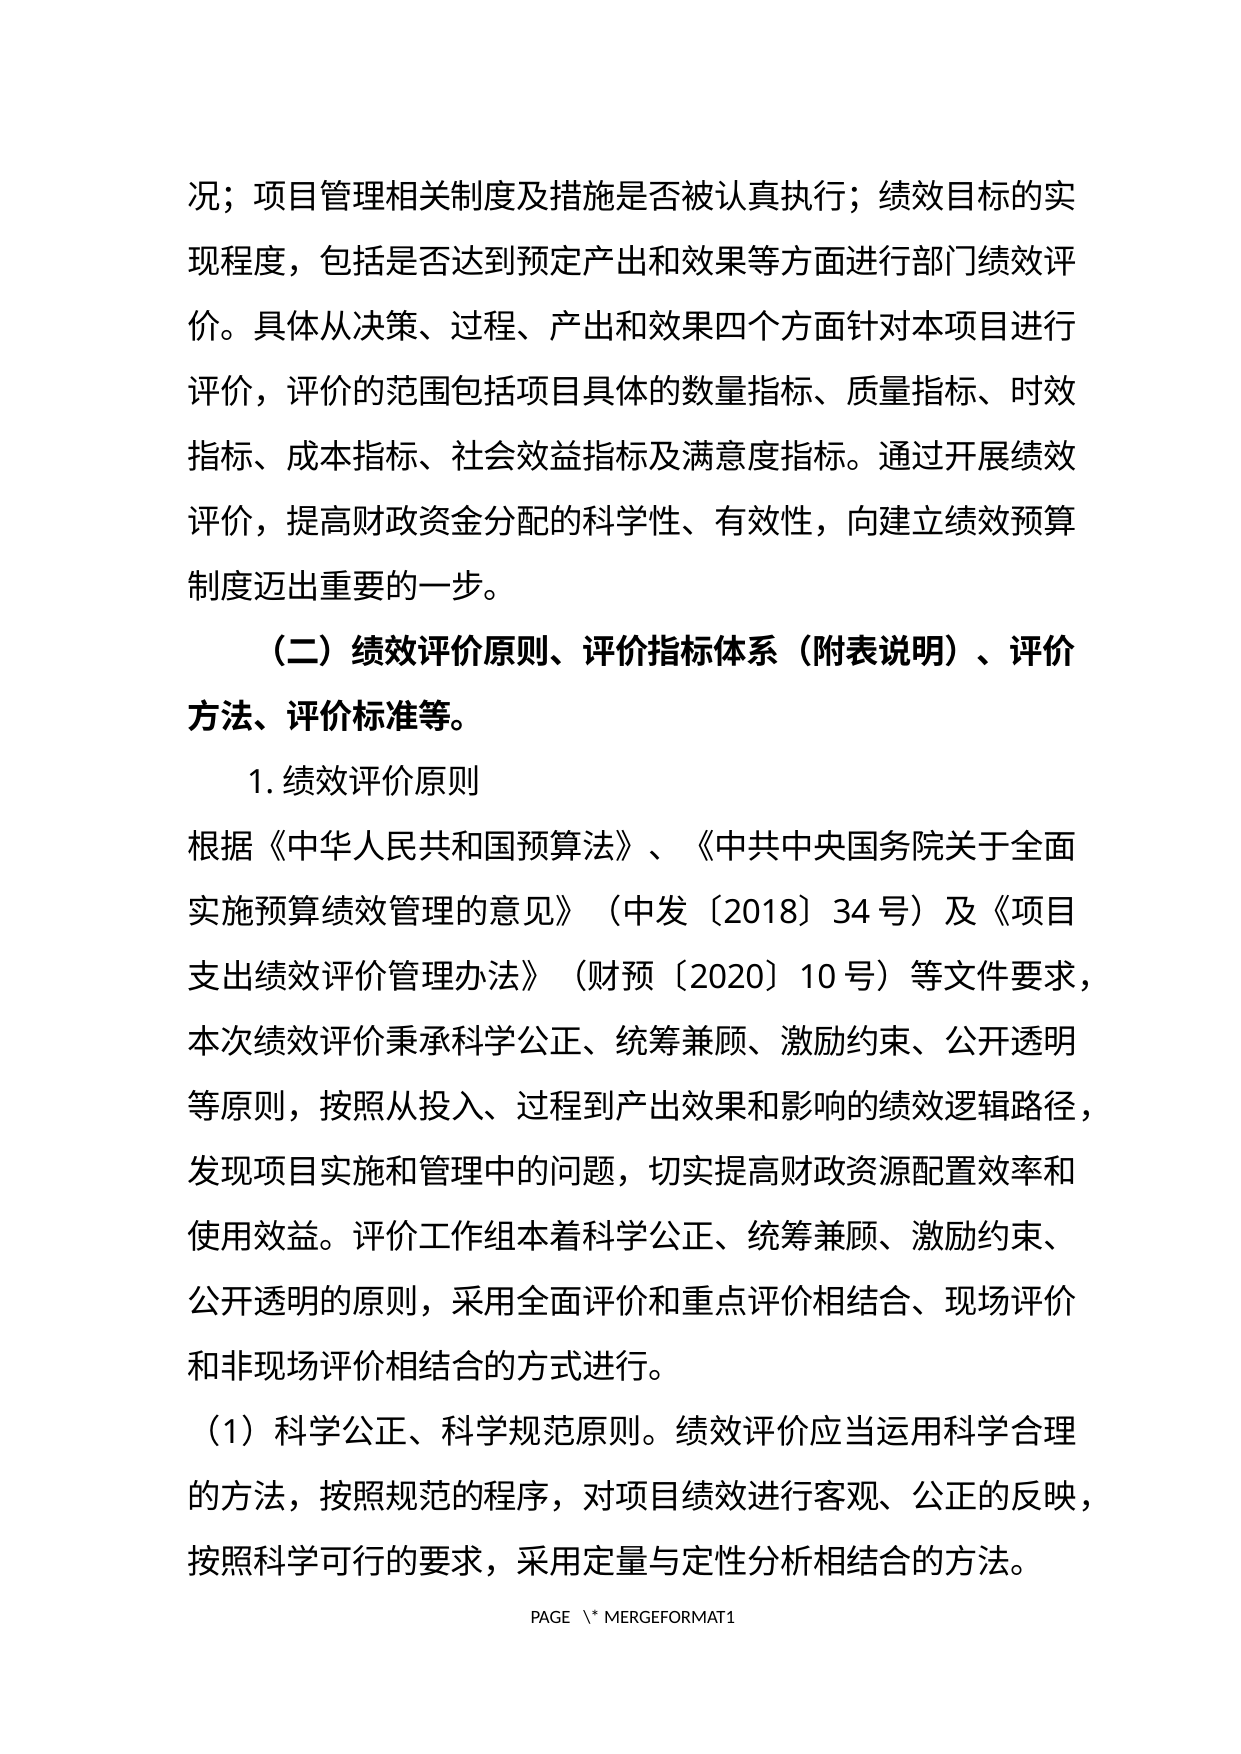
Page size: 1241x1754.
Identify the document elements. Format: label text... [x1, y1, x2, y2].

text （二）绩效评价原则、评价指标体系（附表说明）、评价方法、评价标准等。 [187, 617, 1078, 747]
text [187, 747, 1078, 1592]
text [187, 162, 1078, 617]
